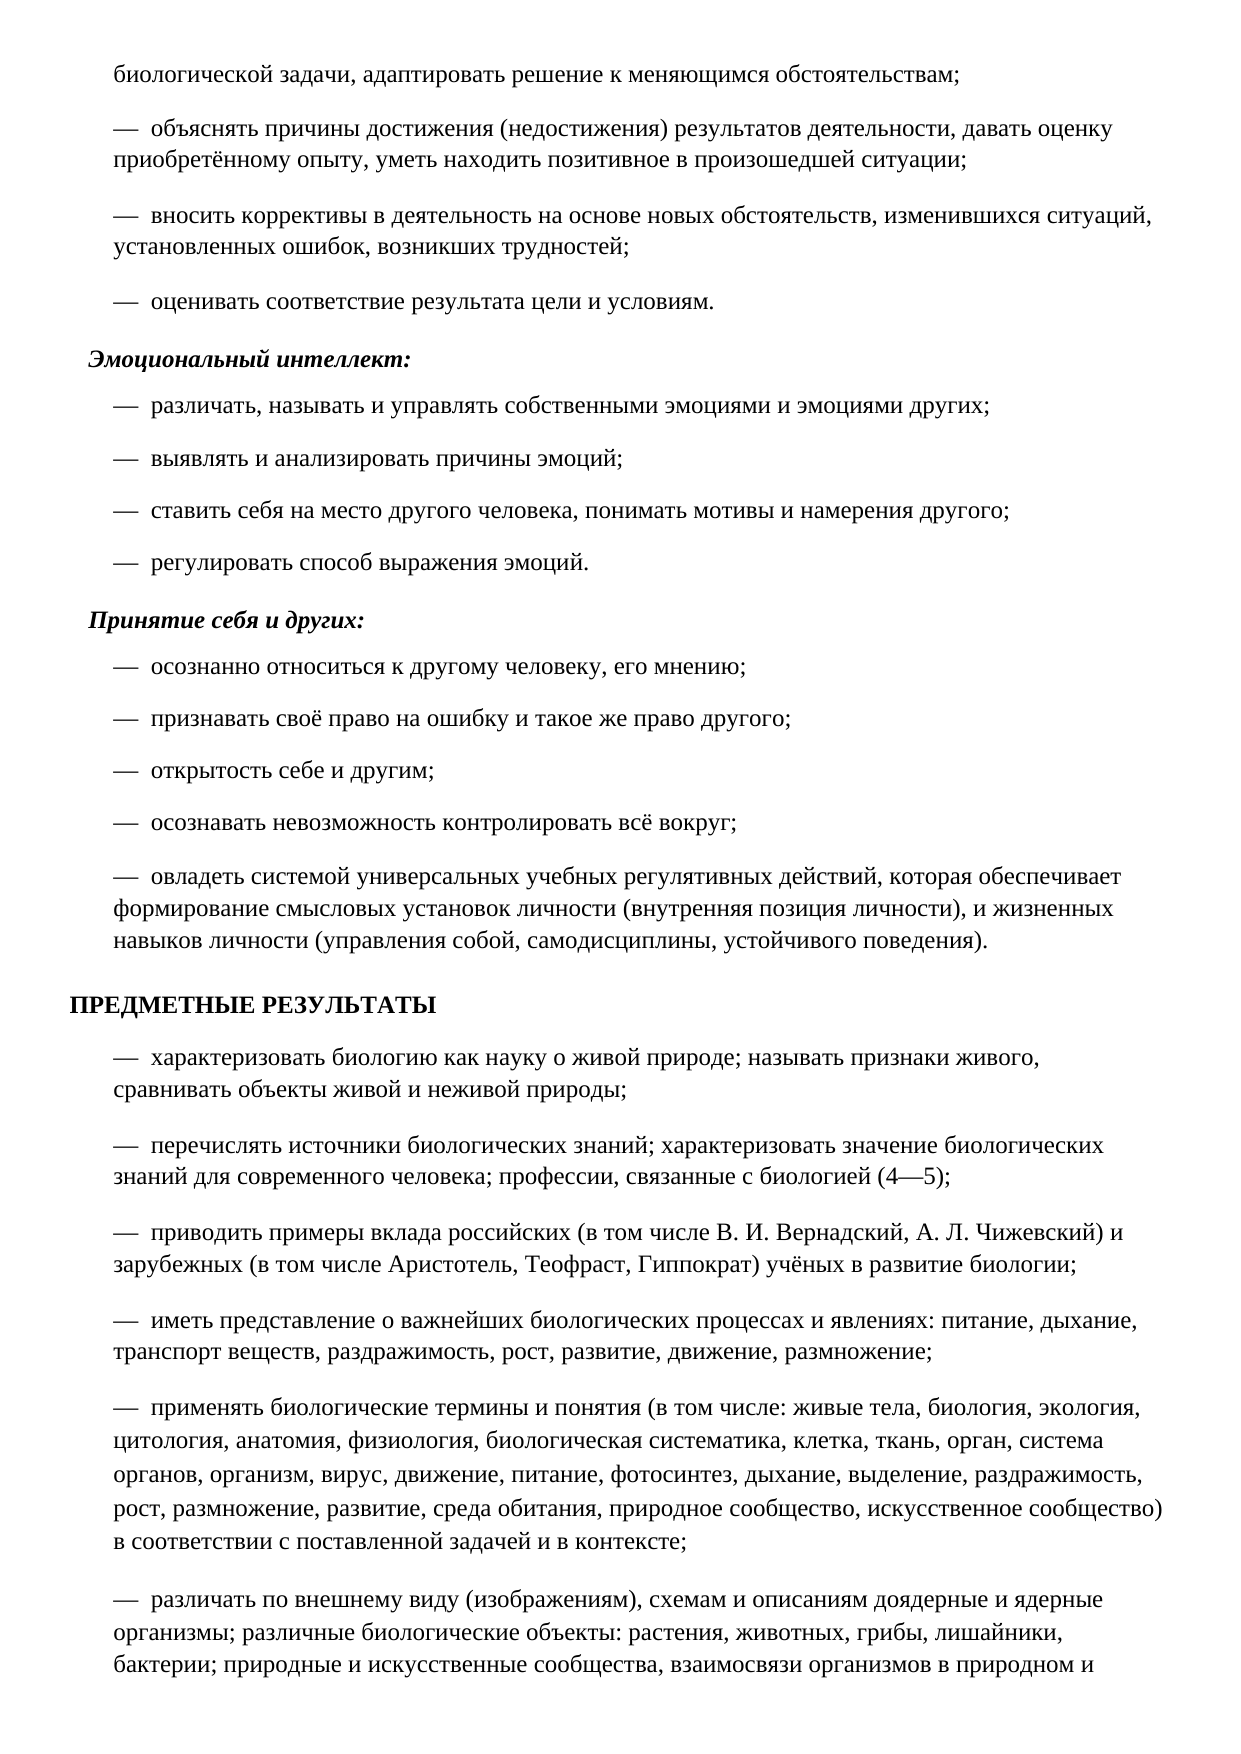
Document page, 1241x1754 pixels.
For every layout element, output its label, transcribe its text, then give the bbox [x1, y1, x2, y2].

text — осознавать невозможность контролировать всё вокруг; [113, 809, 1166, 836]
text — осознанно относиться к другому человеку, его мнению; [113, 652, 1166, 680]
text — различать по внешнему виду (изображениям), схемам и описаниям доядерные и ядерные организмы; различные биологические объекты: растения, животных, грибы, лишайники, бактерии; природные и искусственные сообщества, взаимосвязи организмов в природном и [113, 1584, 1106, 1678]
text — ставить себя на место другого человека, понимать мотивы и намерения другого; [113, 496, 1166, 523]
text — иметь представление о важнейших биологических процессах и явлениях: питание, дыхание, транспорт веществ, раздражимость, рост, развитие, движение, размножение; [113, 1305, 1151, 1365]
text — открытость себе и другим; [113, 757, 1166, 784]
text — перечислять источники биологических знаний; характеризовать значение биологических знаний для современного человека; профессии, связанные с биологией (4—5); [113, 1130, 1106, 1190]
text — характеризовать биологию как науку о живой природе; называть признаки живого, сравнивать объекты живой и неживой природы; [113, 1042, 1046, 1102]
text — признавать своё право на ошибку и такое же право другого; [113, 704, 1166, 732]
text — приводить примеры вклада российских (в том числе В. И. Вернадский, А. Л. Чижевский) и зарубежных (в том числе Аристотель, Теофраст, Гиппократ) учёных в развитие биологии; [113, 1217, 1136, 1277]
text — объяснять причины достижения (недостижения) результатов деятельности, давать оценку приобретённому опыту, уметь находить позитивное в произошедшей ситуации; [113, 113, 1121, 173]
text — оценивать соответствие результата цели и условиям. [113, 287, 1166, 315]
text — выявлять и анализировать причины эмоций; [113, 444, 1166, 471]
text — вносить коррективы в деятельность на основе новых обстоятельств, изменившихся ситуаций, установленных ошибок, возникших трудностей; [113, 200, 1166, 260]
text ПРЕДМЕТНЫЕ РЕЗУЛЬТАТЫ [69, 992, 1166, 1019]
text — различать, называть и управлять собственными эмоциями и эмоциями других; [113, 392, 1166, 419]
text Эмоциональный интеллект: [88, 346, 1166, 373]
text — регулировать способ выражения эмоций. [113, 548, 1166, 576]
text биологической задачи, адаптировать решение к меняющимся обстоятельствам; [113, 61, 1166, 88]
text — овладеть системой универсальных учебных регулятивных действий, которая обеспечивает формирование смысловых установок личности (внутренняя позиция личности), и жизненных навыков личности (управления собой, самодисциплины, устойчивого поведения). [113, 861, 1136, 954]
text — применять биологические термины и понятия (в том числе: живые тела, биология, экология, цитология, анатомия, физиология, биологическая систематика, клетка, ткань, орган, система органов, организм, вирус, движение, питание, фотосинтез, дыхание, выделение, раздражимость, рост, размножение, развитие, среда обитания, природное сообщество, искусственное сообщество) в соответствии с поставленной задачей и в контексте; [113, 1392, 1166, 1555]
text Принятие себя и других: [88, 607, 1166, 634]
